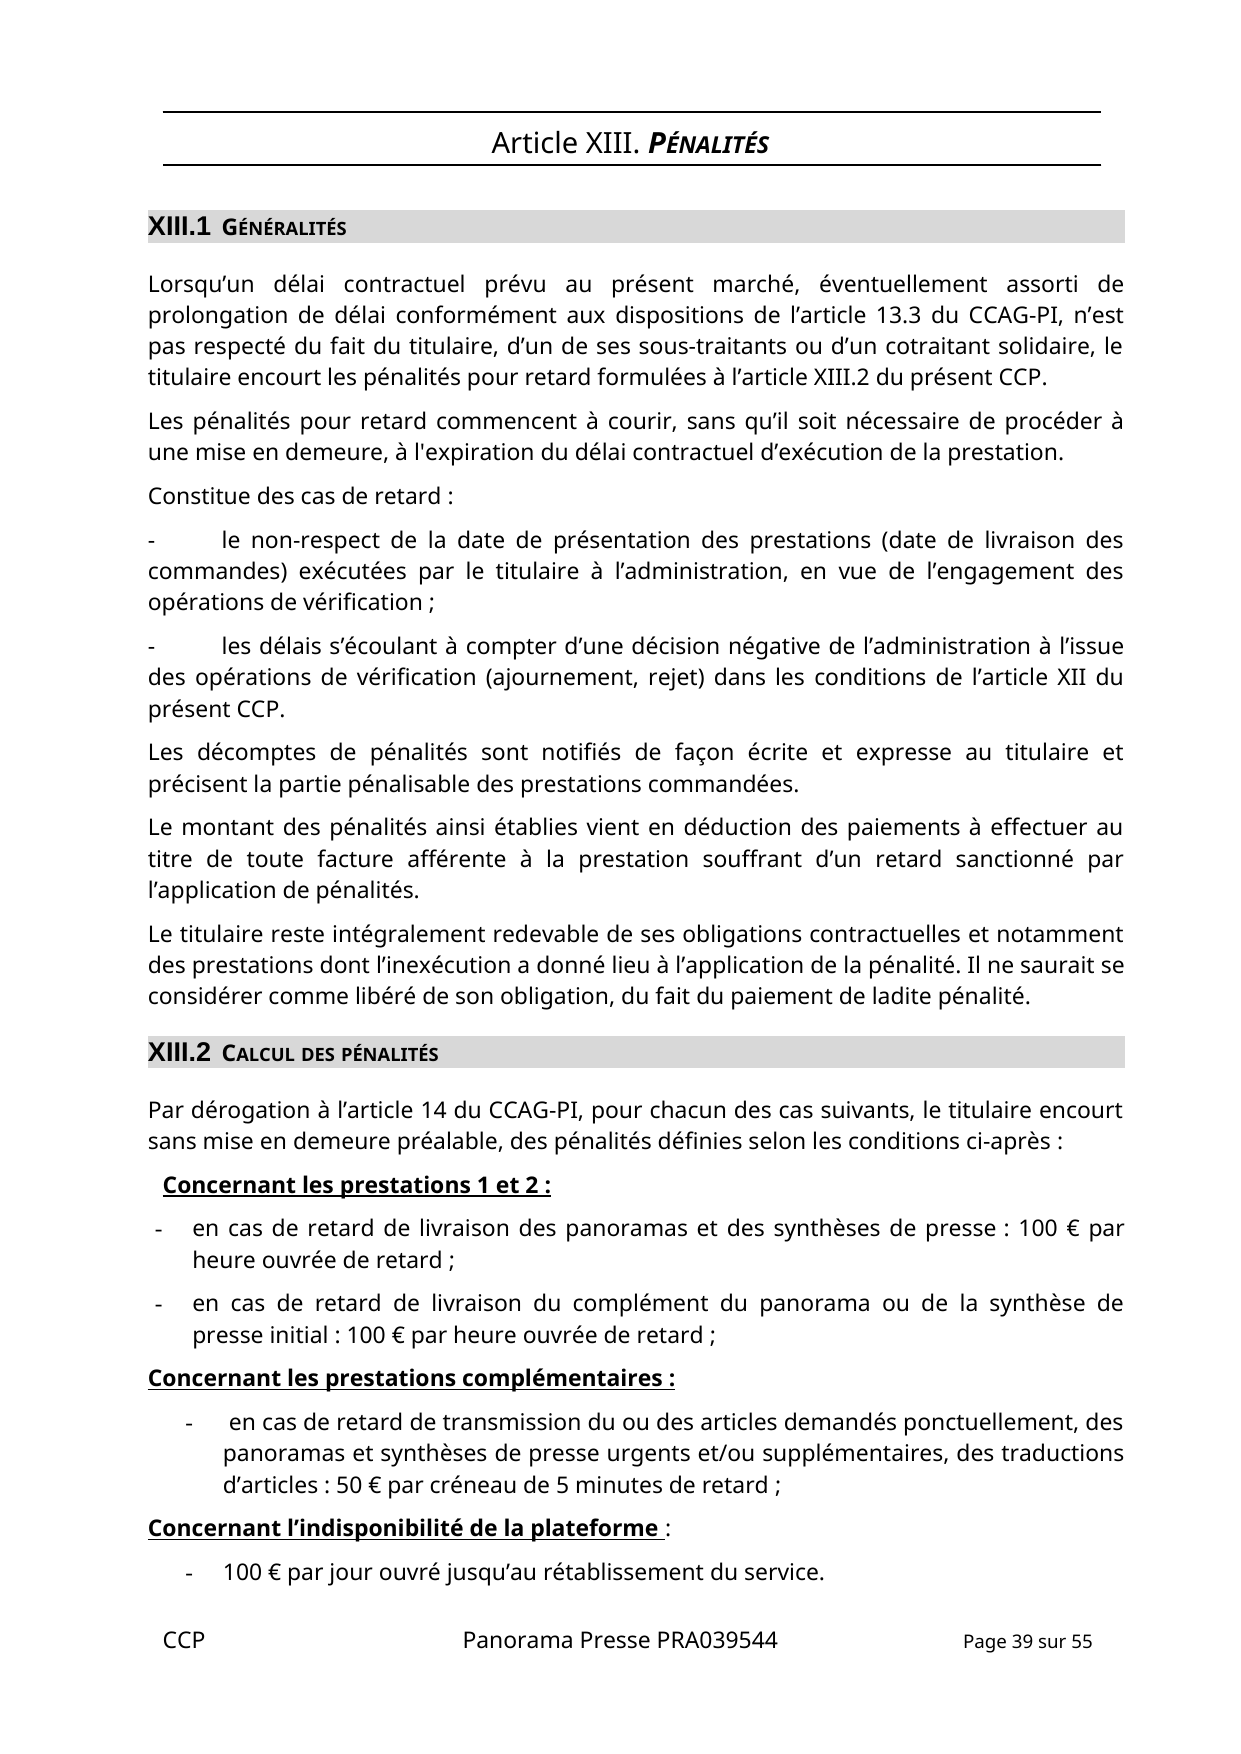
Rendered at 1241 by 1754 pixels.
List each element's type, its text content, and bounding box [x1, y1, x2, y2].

text - les délais s’écoulant à compter d’une décision négative de l’administration à l’issue des opérations de vérification (ajournement, rejet) dans les conditions de l’article XII du présent CCP. [148, 630, 1125, 724]
text Le titulaire reste intégralement redevable de ses obligations contractuelles et notamment des prestations dont l’inexécution a donné lieu à l’application de la pénalité. Il ne saurait se considérer comme libéré de son obligation, du fait du paiement de ladite pénalité. [148, 918, 1125, 1011]
text Les pénalités pour retard commencent à courir, sans qu’il soit nécessaire de procéder à une mise en demeure, à l'expiration du délai contractuel d’exécution de la prestation. [148, 405, 1125, 468]
text - le non-respect de la date de présentation des prestations (date de livraison des commandes) exécutées par le titulaire à l’administration, en vue de l’engagement des opérations de vérification ; [148, 524, 1125, 618]
list 100 € par jour ouvré jusqu’au rétablissement du service. [185, 1556, 1125, 1587]
text Concernant les prestations complémentaires : [148, 1362, 1125, 1393]
text Concernant les prestations 1 et 2 : [162, 1168, 1125, 1200]
text Les décomptes de pénalités sont notifiés de façon écrite et expresse au titulaire et précisent la partie pénalisable des prestations commandées. [148, 736, 1125, 799]
text Par dérogation à l’article 14 du CCAG-PI, pour chacun des cas suivants, le titulaire encourt sans mise en demeure préalable, des pénalités définies selon les conditions ci-après : [148, 1093, 1125, 1156]
list en cas de retard de transmission du ou des articles demandés ponctuellement, des panoramas et synthèses de presse urgents et/ou supplémentaires, des traductions d’articles : 50 € par créneau de 5 minutes de retard ; [185, 1406, 1125, 1500]
subtitle Calcul des pénalités [148, 1036, 1125, 1068]
list en cas de retard de livraison des panoramas et des synthèses de presse : 100 € par heure ouvrée de retard ; [154, 1212, 1125, 1275]
text Lorsqu’un délai contractuel prévu au présent marché, éventuellement assorti de prolongation de délai conformément aux dispositions de l’article 13.3 du CCAG-PI, n’est pas respecté du fait du titulaire, d’un de ses sous-traitants ou d’un cotraitant solidaire, le titulaire encourt les pénalités pour retard formulées à l’article XIII.2 du présent CCP. [148, 268, 1125, 393]
text Le montant des pénalités ainsi établies vient en déduction des paiements à effectuer au titre de toute facture afférente à la prestation souffrant d’un retard sanctionné par l’application de pénalités. [148, 811, 1125, 905]
list en cas de retard de livraison du complément du panorama ou de la synthèse de presse initial : 100 € par heure ouvrée de retard ; [154, 1287, 1125, 1350]
subtitle Pénalités [162, 112, 1101, 166]
subtitle Généralités [148, 210, 1125, 243]
text Constitue des cas de retard : [148, 480, 1125, 511]
text Concernant l’indisponibilité de la plateforme : [148, 1512, 1125, 1543]
